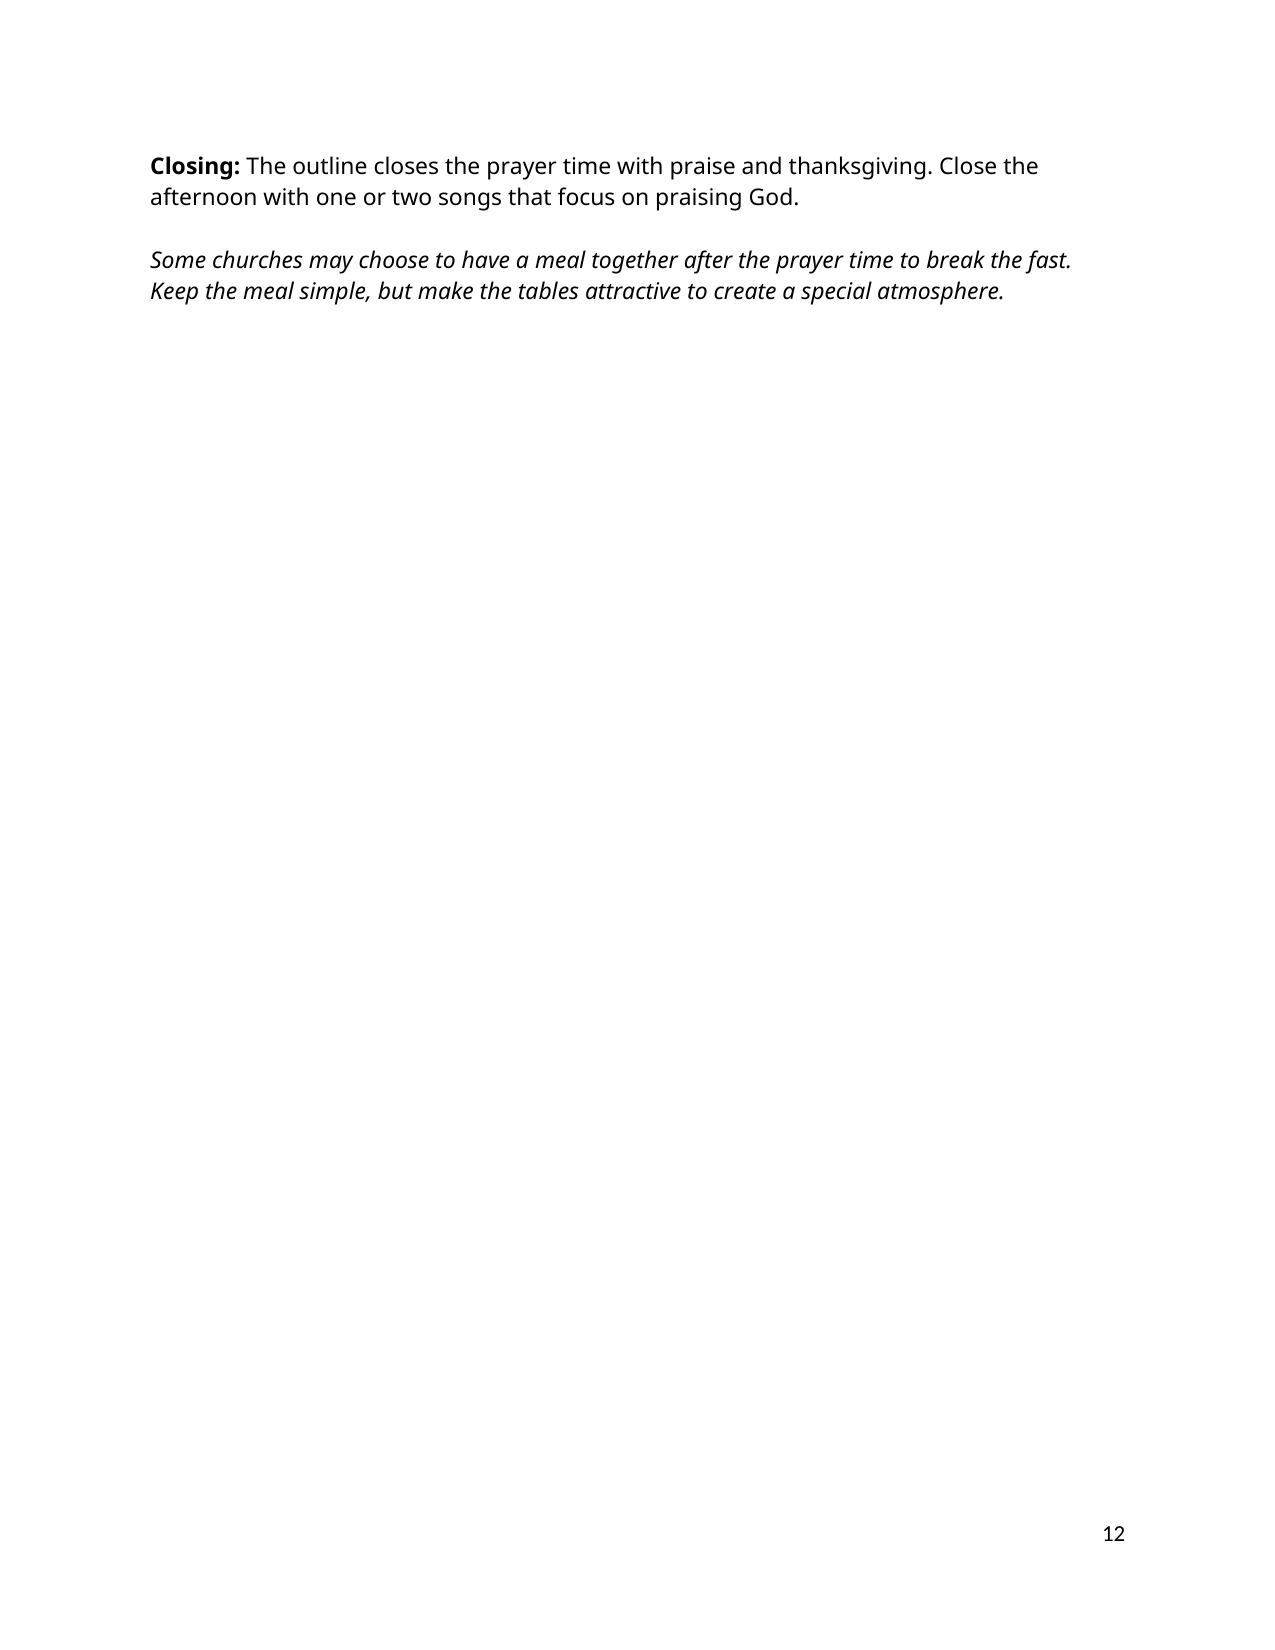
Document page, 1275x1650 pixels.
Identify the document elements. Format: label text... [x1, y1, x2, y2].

text Some churches may choose to have a meal together after the prayer time to break the fast. Keep the meal simple, but make the tables attractive to create a special atmosphere. [150, 244, 1125, 306]
text Closing: The outline closes the prayer time with praise and thanksgiving. Close the afternoon with one or two songs that focus on praising God. [150, 150, 1125, 212]
